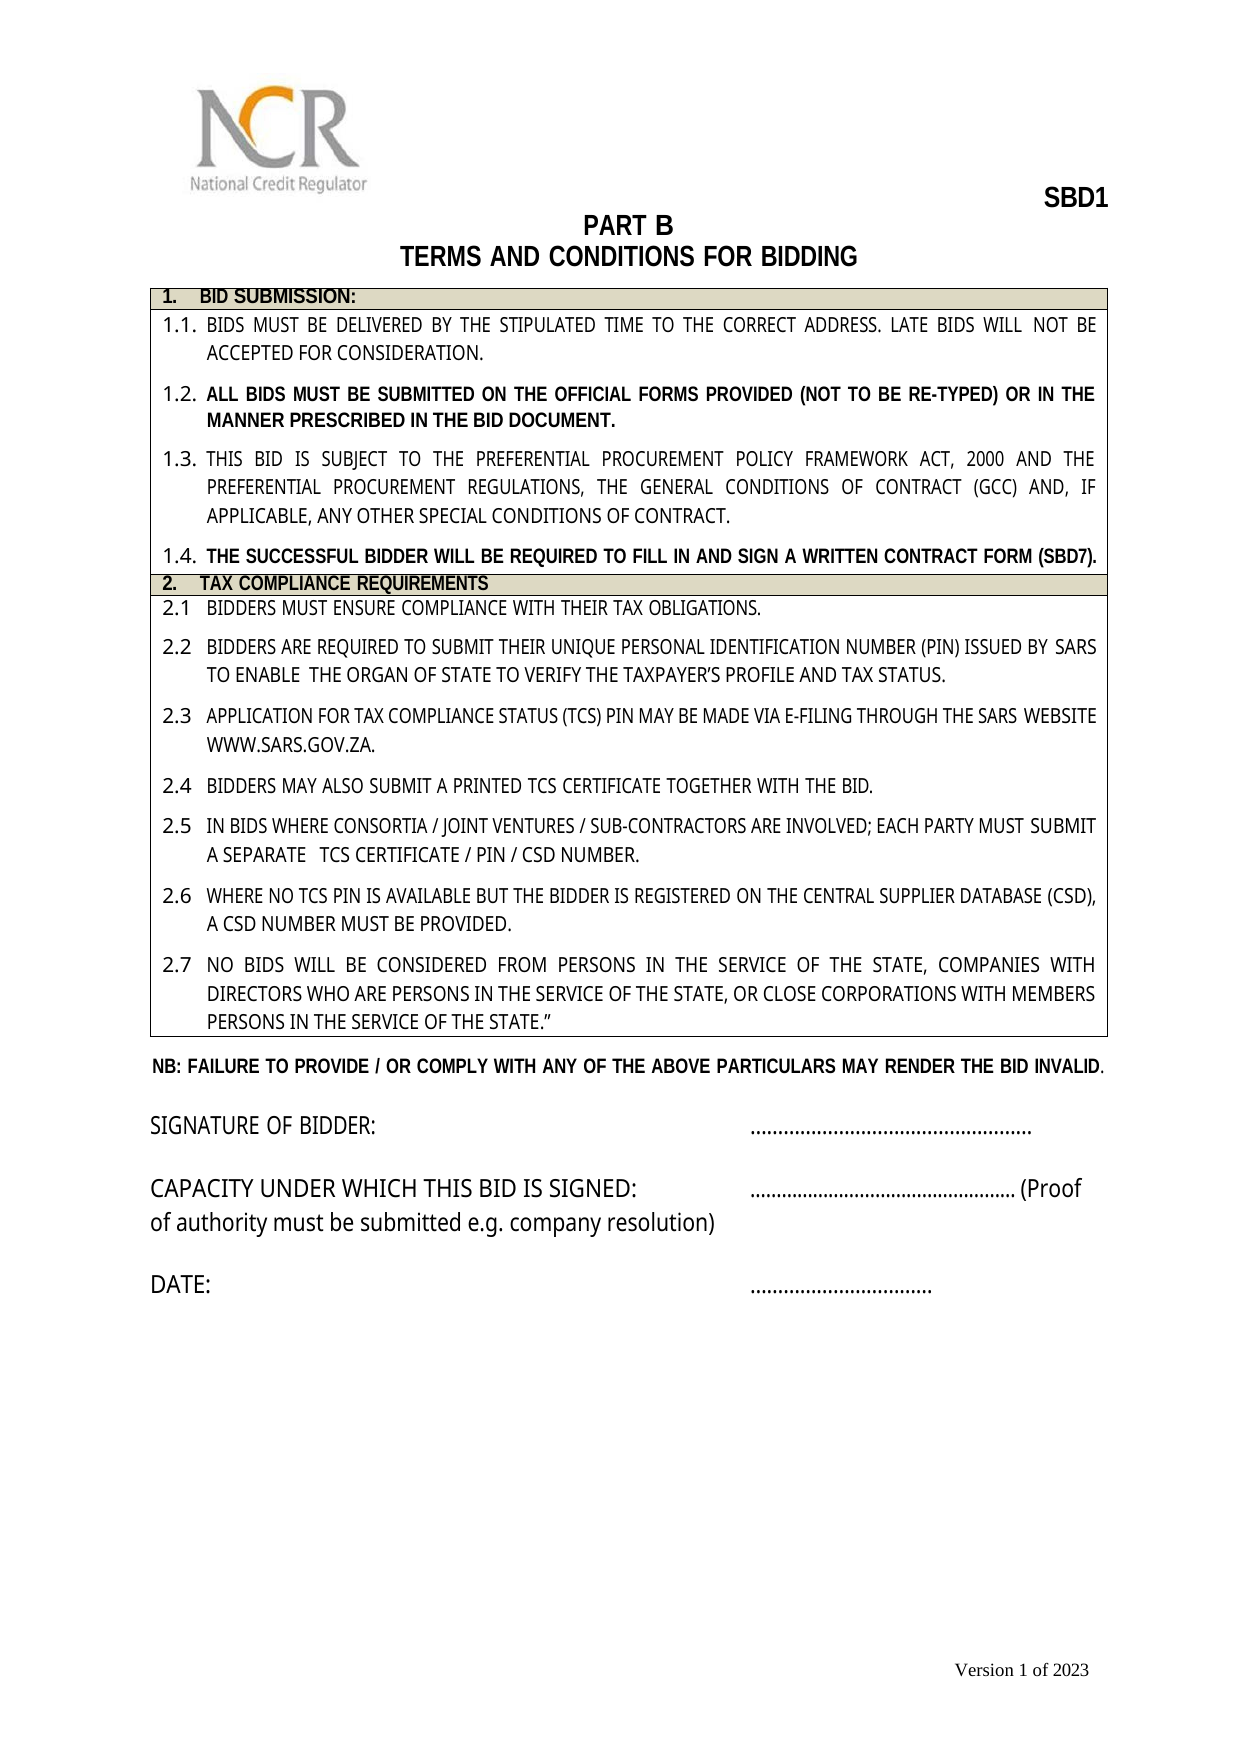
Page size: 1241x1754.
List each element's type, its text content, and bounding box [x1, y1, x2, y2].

picture [182, 73, 372, 203]
text SIGNATURE OF BIDDER: …………………………………………… [150, 1108, 1211, 1142]
text TERMS AND CONDITIONS FOR BIDDING [47, 241, 1211, 273]
text NB: FAILURE TO PROVIDE / OR COMPLY WITH ANY OF THE ABOVE PARTICULARS MAY RENDER THE BID INVALID. [47, 1051, 1209, 1079]
table_cell BIDS MUST BE DELIVERED BY THE STIPULATED TIME TO THE CORRECT ADDRESS. LATE BIDS WILL NOT BE ACCEPTED FOR CONSIDERATION. ALL BIDS MUST BE SUBMITTED ON THE OFFICIAL FORMS PROVIDED (NOT TO BE RE-TYPED) OR IN THE MANNER PRESCRIBED IN THE BID DOCUMENT. THIS BID IS SUBJECT TO THE PREFERENTIAL PROCUREMENT POLICY FRAMEWORK ACT, 2000 AND THE PREFERENTIAL PROCUREMENT REGULATIONS, THE GENERAL CONDITIONS OF CONTRACT (GCC) AND, IF APPLICABLE, ANY OTHER SPECIAL CONDITIONS OF CONTRACT. THE SUCCESSFUL BIDDER WILL BE REQUIRED TO FILL IN AND SIGN A WRITTEN CONTRACT FORM (SBD7). [151, 310, 1107, 574]
text DATE: …………………………… [150, 1267, 1211, 1301]
text CAPACITY UNDER WHICH THIS BID IS SIGNED: …………………………………………… (Proof of authority must be submitted e.g. company resolution) [150, 1171, 1099, 1239]
text PART B [47, 210, 1211, 241]
table_cell 2. TAX COMPLIANCE REQUIREMENTS [151, 575, 1107, 595]
table_cell BIDDERS MUST ENSURE COMPLIANCE WITH THEIR TAX OBLIGATIONS. BIDDERS ARE REQUIRED TO SUBMIT THEIR UNIQUE PERSONAL IDENTIFICATION NUMBER (PIN) ISSUED BY SARS TO ENABLE THE ORGAN OF STATE TO VERIFY THE TAXPAYER’S PROFILE AND TAX STATUS. APPLICATION FOR TAX COMPLIANCE STATUS (TCS) PIN MAY BE MADE VIA E-FILING THROUGH THE SARS WEBSITE WWW.SARS.GOV.ZA. BIDDERS MAY ALSO SUBMIT A PRINTED TCS CERTIFICATE TOGETHER WITH THE BID. IN BIDS WHERE CONSORTIA / JOINT VENTURES / SUB-CONTRACTORS ARE INVOLVED; EACH PARTY MUST SUBMIT A SEPARATE TCS CERTIFICATE / PIN / CSD NUMBER. WHERE NO TCS PIN IS AVAILABLE BUT THE BIDDER IS REGISTERED ON THE CENTRAL SUPPLIER DATABASE (CSD), A CSD NUMBER MUST BE PROVIDED. NO BIDS WILL BE CONSIDERED FROM PERSONS IN THE SERVICE OF THE STATE, COMPANIES WITH DIRECTORS WHO ARE PERSONS IN THE SERVICE OF THE STATE, OR CLOSE CORPORATIONS WITH MEMBERS PERSONS IN THE SERVICE OF THE STATE.” [151, 596, 1107, 1036]
table_header 1. BID SUBMISSION: [151, 289, 1107, 309]
